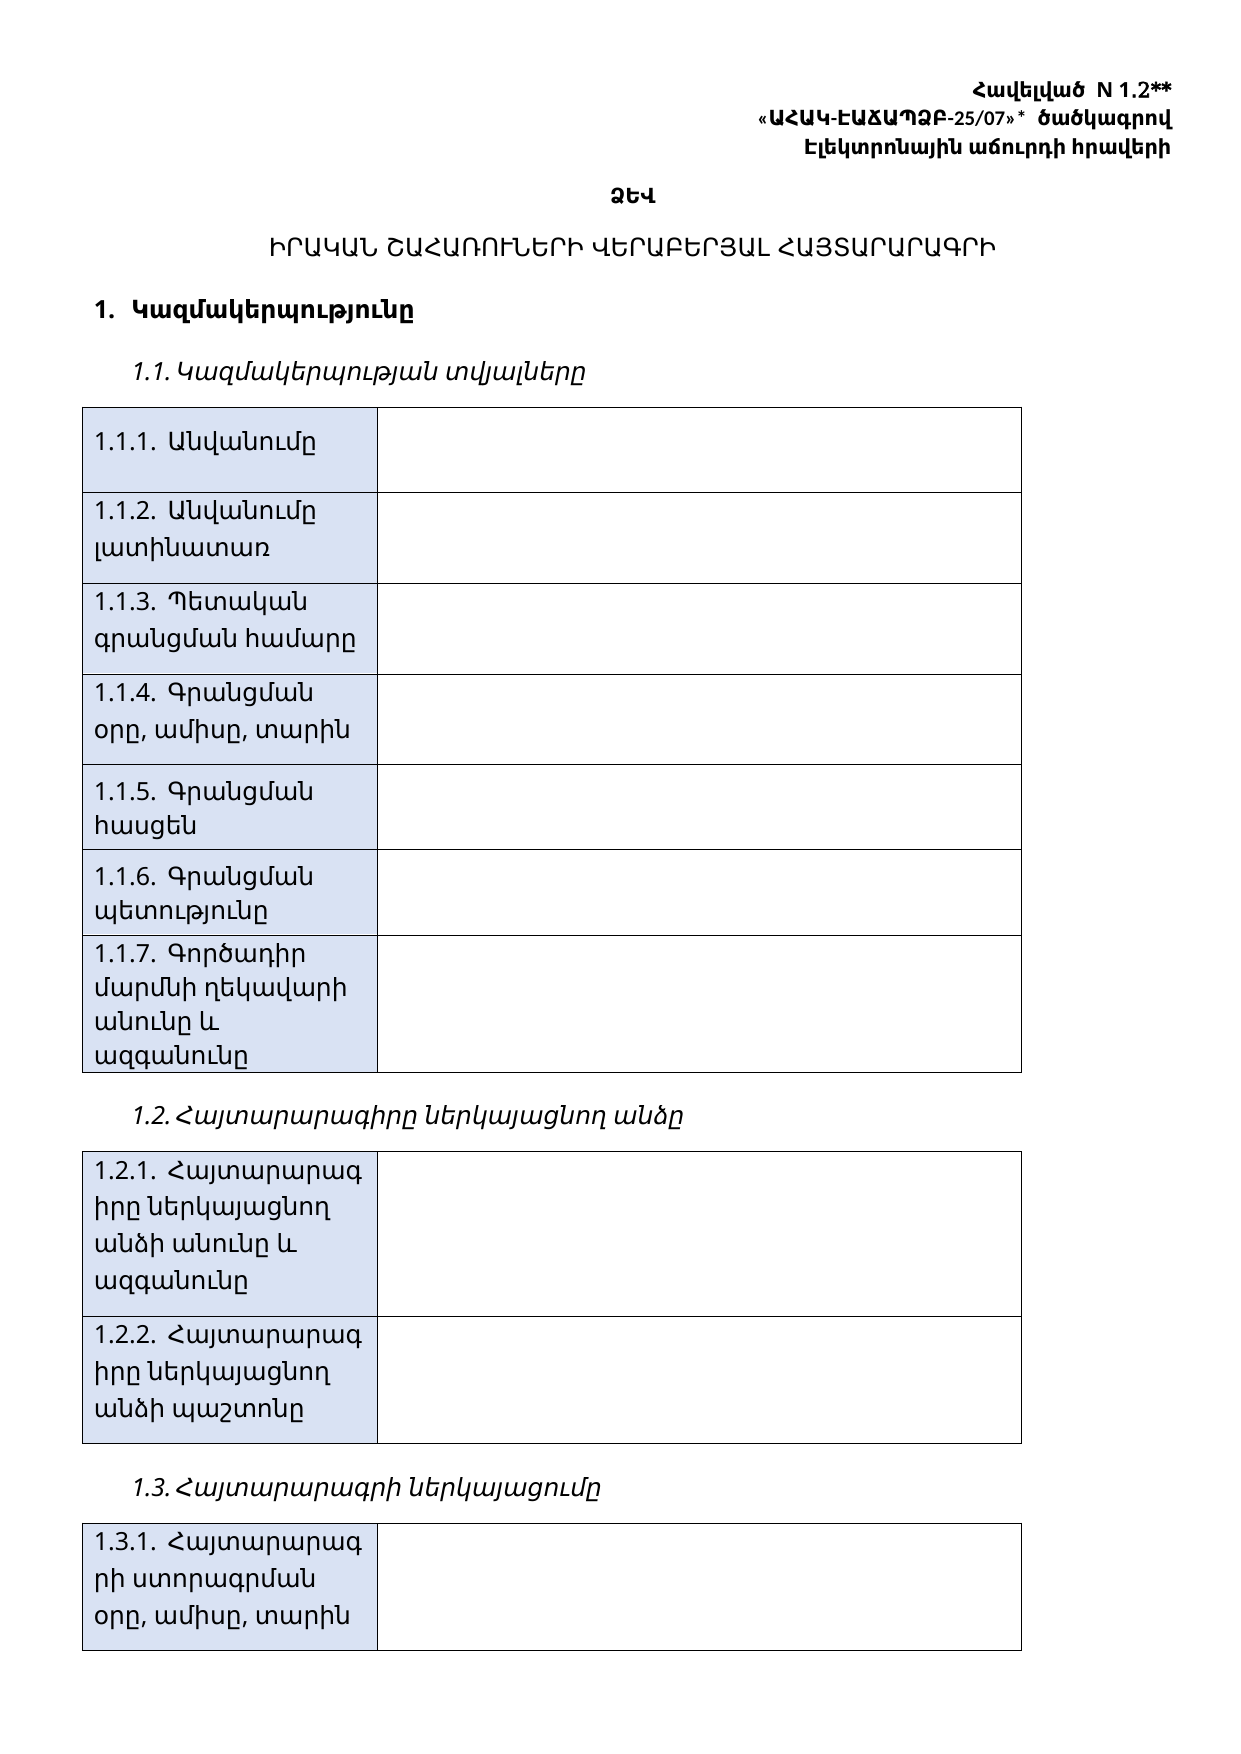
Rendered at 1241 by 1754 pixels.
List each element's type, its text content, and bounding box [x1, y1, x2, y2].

table_cell Գրանցման օրը, ամիսը, տարին [83, 675, 377, 764]
table_cell [378, 493, 1021, 583]
table_cell Գրանցման պետությունը [83, 850, 377, 934]
table_cell [378, 936, 1021, 1072]
table_cell [378, 850, 1021, 934]
table_cell [378, 1317, 1021, 1443]
table_cell Հայտարարագիրը ներկայացնող անձի պաշտոնը [83, 1317, 377, 1443]
table_header [378, 408, 1021, 492]
table_cell [378, 584, 1021, 673]
text Էլեկտրոնային աճուրդի հրավերի [94, 132, 1171, 160]
text Հավելված N 1․2** [94, 75, 1171, 103]
table_cell [378, 675, 1021, 764]
table_header Անվանումը [83, 408, 377, 492]
table_header Հայտարարագիրը ներկայացնող անձի անունը և ազգանունը [83, 1152, 377, 1316]
table_header [378, 1524, 1021, 1650]
table_header Հայտարարագրի ստորագրման օրը, ամիսը, տարին [83, 1524, 377, 1650]
list Հայտարարագրի ներկայացումը [131, 1469, 1171, 1503]
text ԻՐԱԿԱՆ ՇԱՀԱՌՈՒՆԵՐԻ ՎԵՐԱԲԵՐՅԱԼ ՀԱՅՏԱՐԱՐԱԳՐԻ [94, 233, 1171, 262]
table_cell Գործադիր մարմնի ղեկավարի անունը և ազգանունը [83, 936, 377, 1072]
table_cell Անվանումը լատինատառ [83, 493, 377, 583]
table_cell [378, 765, 1021, 849]
list Կազմակերպությունը [94, 291, 1171, 326]
table_header [378, 1152, 1021, 1316]
text «ԱՀԱԿ-ԷԱՃԱՊՁԲ-25/07»* ծածկագրով [94, 103, 1171, 132]
table_cell Գրանցման հասցեն [83, 765, 377, 849]
list Կազմակերպության տվյալները [131, 353, 1171, 387]
text ՁԵՎ [94, 184, 1171, 209]
list Հայտարարագիրը ներկայացնող անձը [131, 1098, 1171, 1132]
table_cell Պետական գրանցման համարը [83, 584, 377, 673]
